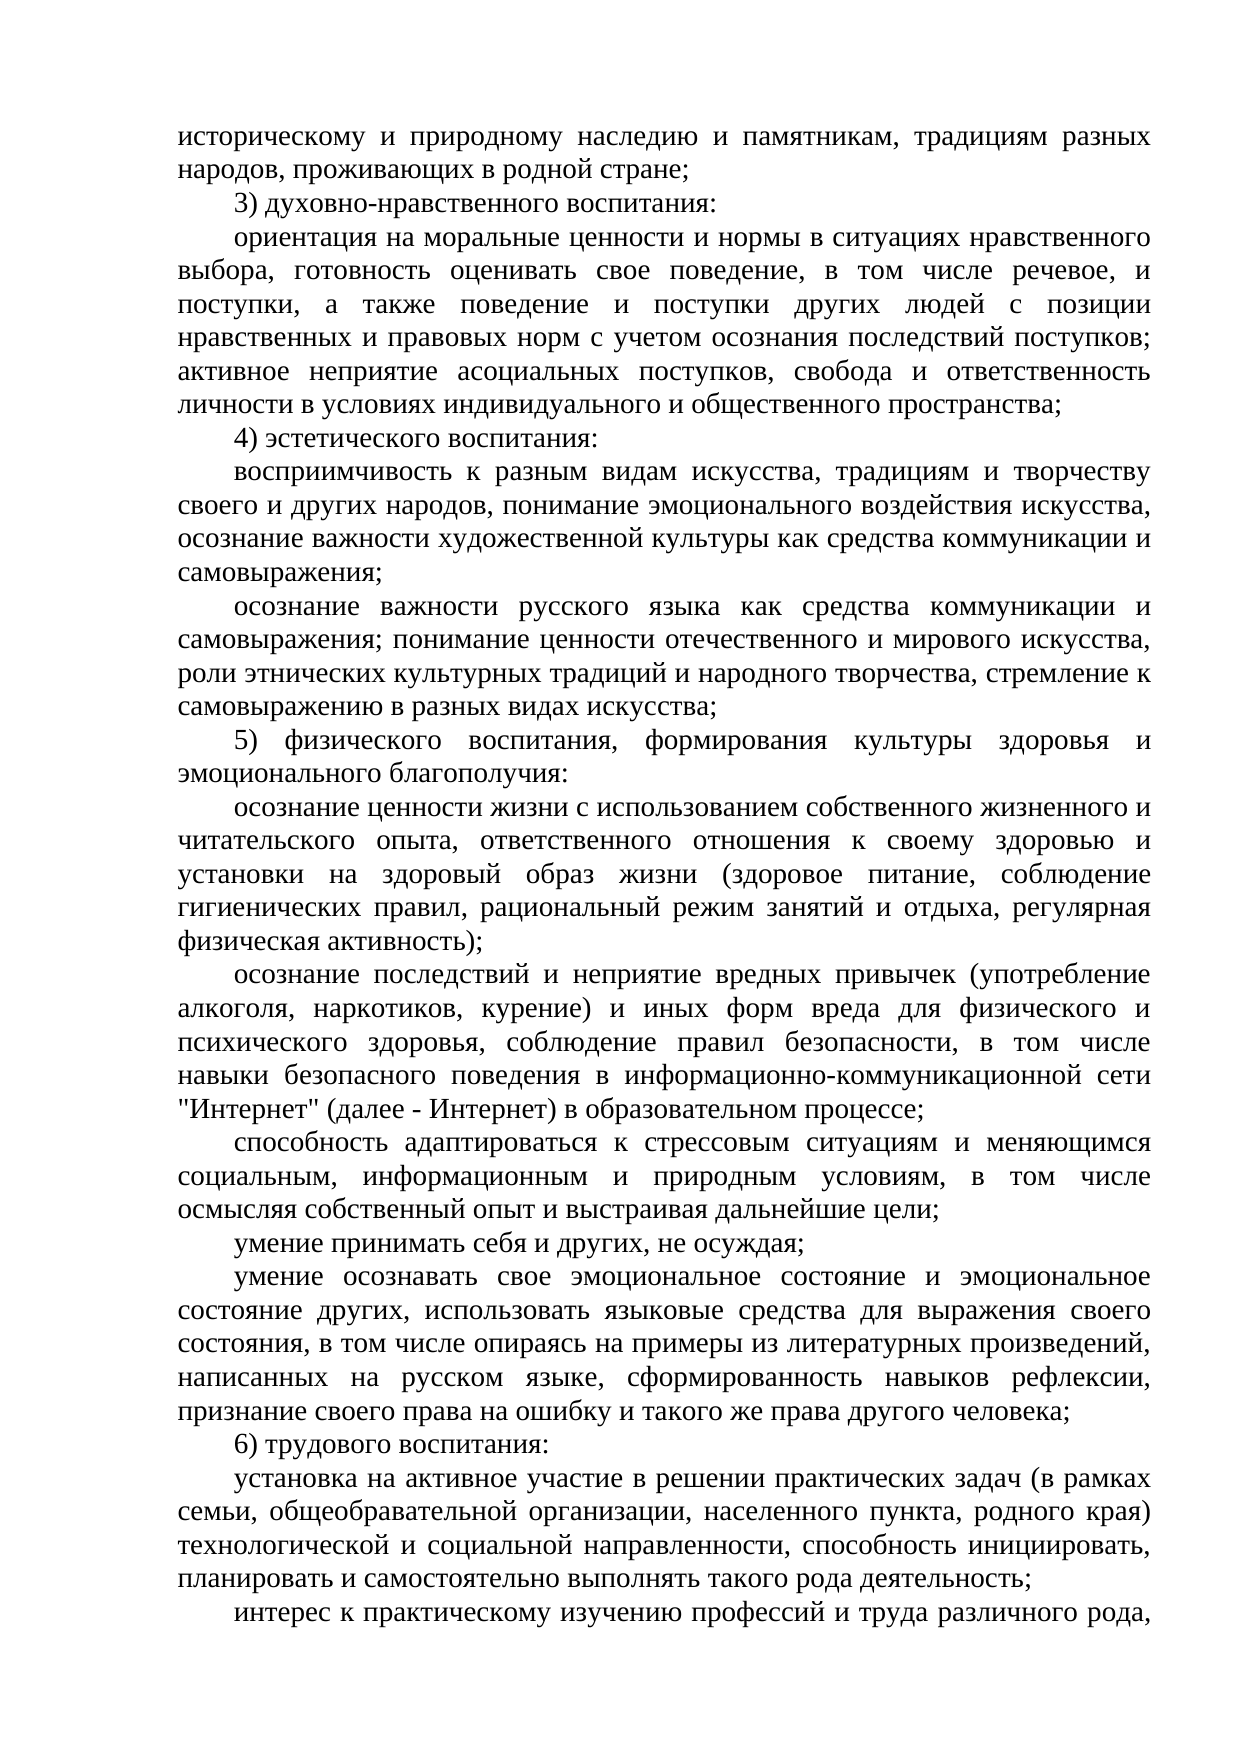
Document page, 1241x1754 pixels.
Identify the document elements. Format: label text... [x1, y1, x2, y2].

text 3) духовно-нравственного воспитания: [177, 185, 1152, 219]
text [177, 1594, 1152, 1627]
text 6) трудового воспитания: [177, 1426, 1152, 1460]
text 4) эстетического воспитания: [177, 420, 1152, 453]
text установка на активное участие в решении практических задач (в рамках семьи, общеобравательной организации, населенного пункта, родного края) технологической и социальной направленности, способность инициировать, планировать и самостоятельно выполнять такого рода деятельность; [177, 1460, 1152, 1594]
text умение осознавать свое эмоциональное состояние и эмоциональное состояние других, использовать языковые средства для выражения своего состояния, в том числе опираясь на примеры из литературных произведений, написанных на русском языке, сформированность навыков рефлексии, признание своего права на ошибку и такого же права другого человека; [177, 1258, 1152, 1426]
text умение принимать себя и других, не осуждая; [177, 1225, 1152, 1258]
text восприимчивость к разным видам искусства, традициям и творчеству своего и других народов, понимание эмоционального воздействия искусства, осознание важности художественной культуры как средства коммуникации и самовыражения; [177, 453, 1152, 588]
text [177, 118, 1152, 185]
text 5) физического воспитания, формирования культуры здоровья и эмоционального благополучия: [177, 722, 1152, 789]
text ориентация на моральные ценности и нормы в ситуациях нравственного выбора, готовность оценивать свое поведение, в том числе речевое, и поступки, а также поведение и поступки других людей с позиции нравственных и правовых норм с учетом осознания последствий поступков; активное неприятие асоциальных поступков, свобода и ответственность личности в условиях индивидуального и общественного пространства; [177, 219, 1152, 420]
text осознание важности русского языка как средства коммуникации и самовыражения; понимание ценности отечественного и мирового искусства, роли этнических культурных традиций и народного творчества, стремление к самовыражению в разных видах искусства; [177, 588, 1152, 722]
text осознание последствий и неприятие вредных привычек (употребление алкоголя, наркотиков, курение) и иных форм вреда для физического и психического здоровья, соблюдение правил безопасности, в том числе навыки безопасного поведения в информационно-коммуникационной сети "Интернет" (далее - Интернет) в образовательном процессе; [177, 957, 1152, 1124]
text способность адаптироваться к стрессовым ситуациям и меняющимся социальным, информационным и природным условиям, в том числе осмысляя собственный опыт и выстраивая дальнейшие цели; [177, 1124, 1152, 1225]
text осознание ценности жизни с использованием собственного жизненного и читательского опыта, ответственного отношения к своему здоровью и установки на здоровый образ жизни (здоровое питание, соблюдение гигиенических правил, рациональный режим занятий и отдыха, регулярная физическая активность); [177, 789, 1152, 957]
